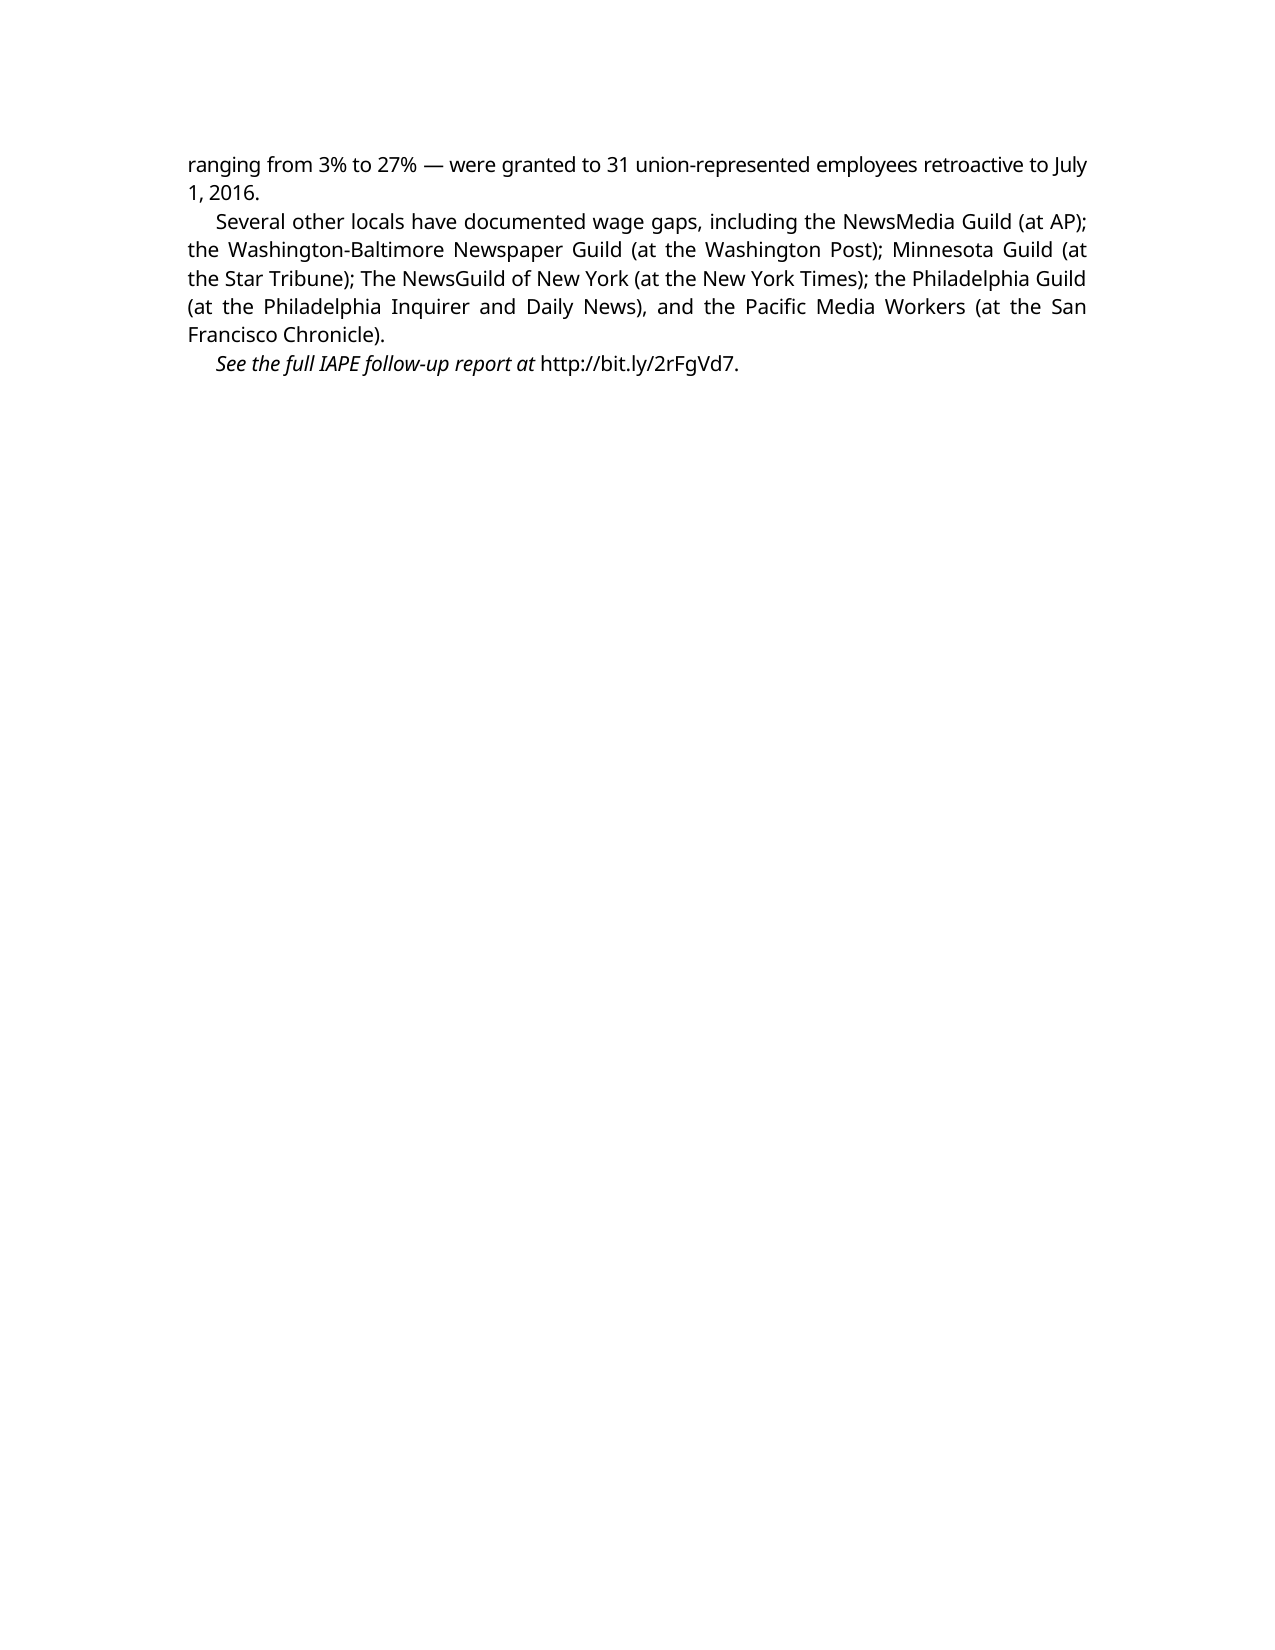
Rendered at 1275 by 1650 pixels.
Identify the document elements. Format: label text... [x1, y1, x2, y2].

text See the full IAPE follow-up report at http://bit.ly/2rFgVd7. [187, 349, 1087, 377]
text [187, 150, 1087, 207]
text Several other locals have documented wage gaps, including the NewsMedia Guild (at AP); the Washington-Baltimore Newspaper Guild (at the Washington Post); Minnesota Guild (at the Star Tribune); The NewsGuild of New York (at the New York Times); the Philadelphia Guild (at the Philadelphia Inquirer and Daily News), and the Pacific Media Workers (at the San Francisco Chronicle). [187, 207, 1087, 349]
